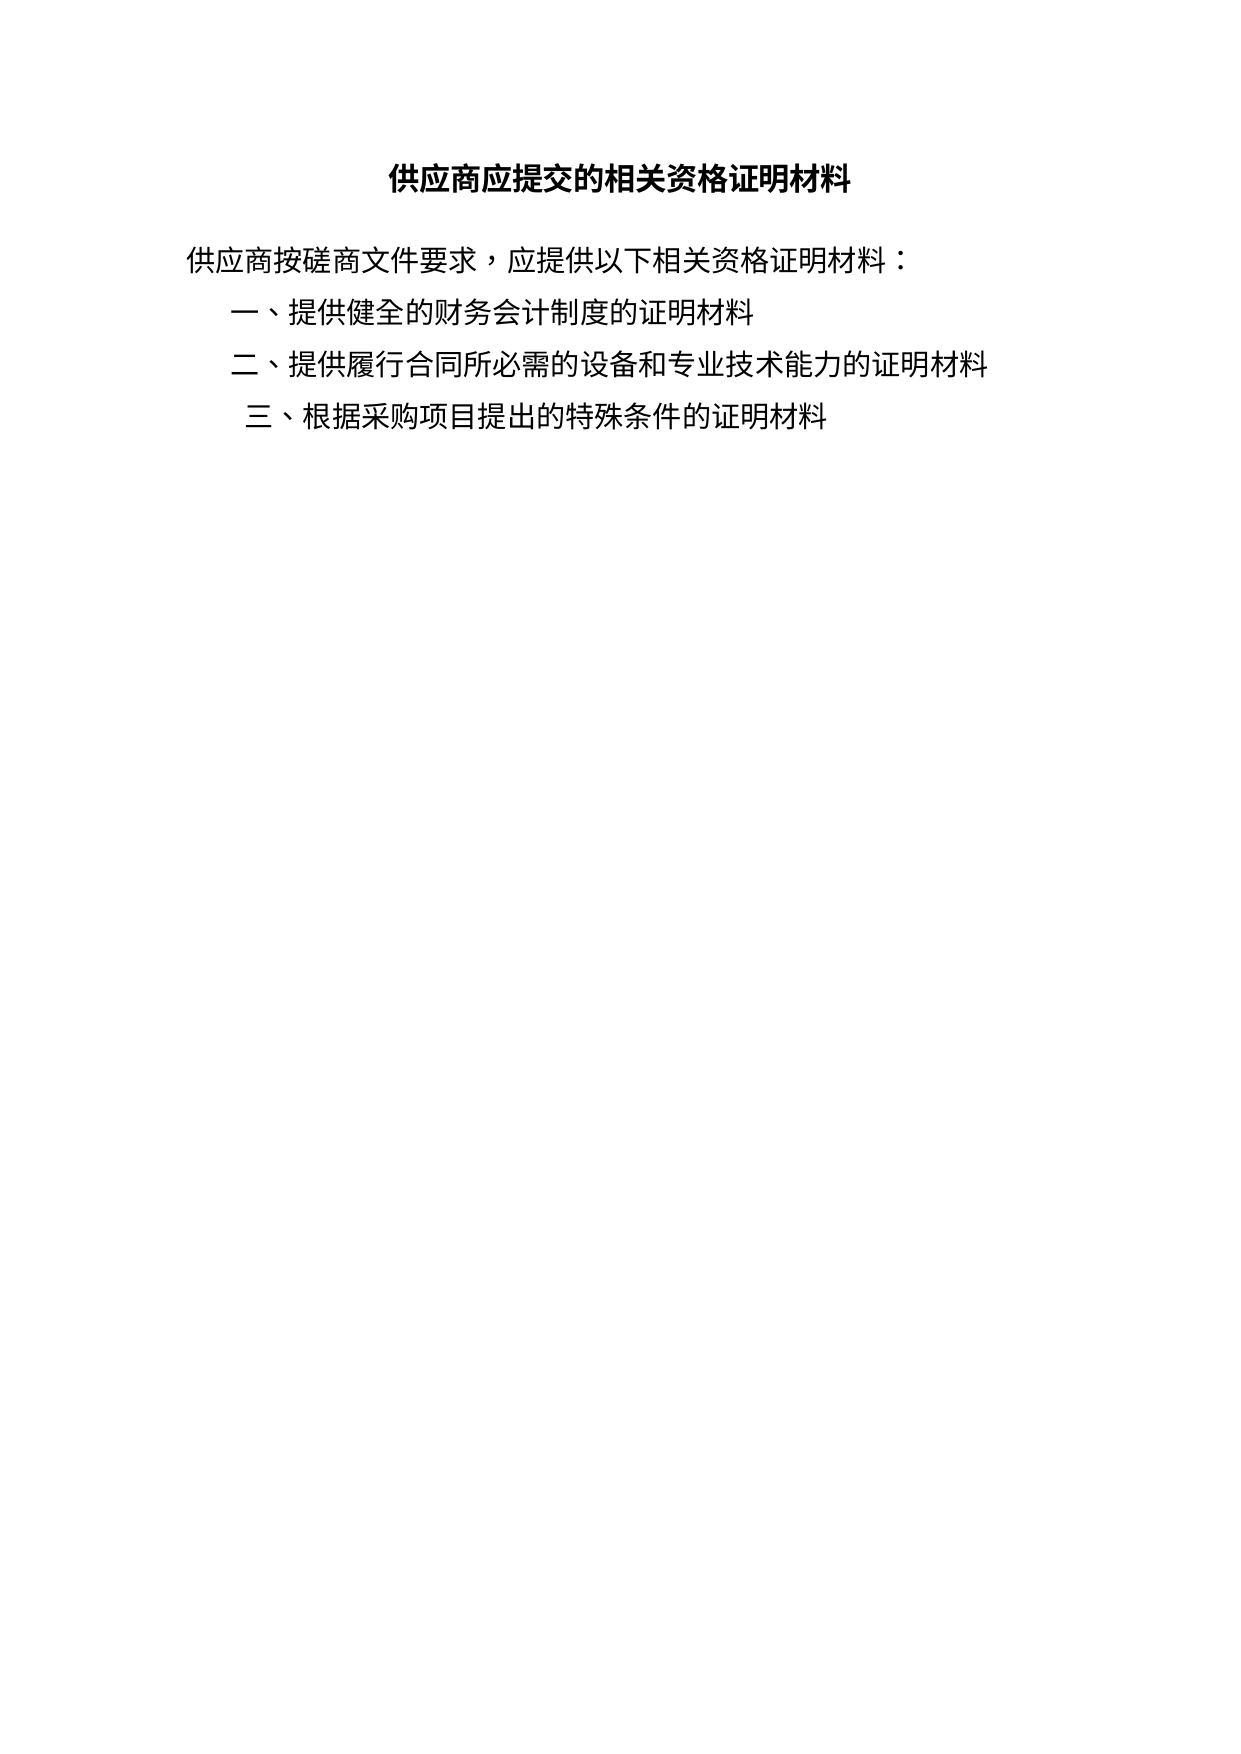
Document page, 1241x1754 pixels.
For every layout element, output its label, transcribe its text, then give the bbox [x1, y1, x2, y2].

text 二、提供履行合同所必需的设备和专业技术能力的证明材料 [186, 344, 1054, 384]
text 一、提供健全的财务会计制度的证明材料 [186, 292, 1054, 332]
list 供应商应提交的相关资格证明材料 [186, 159, 1054, 198]
text 供应商按磋商文件要求，应提供以下相关资格证明材料： [186, 240, 1054, 280]
text 三、根据采购项目提出的特殊条件的证明材料 [186, 397, 1054, 436]
